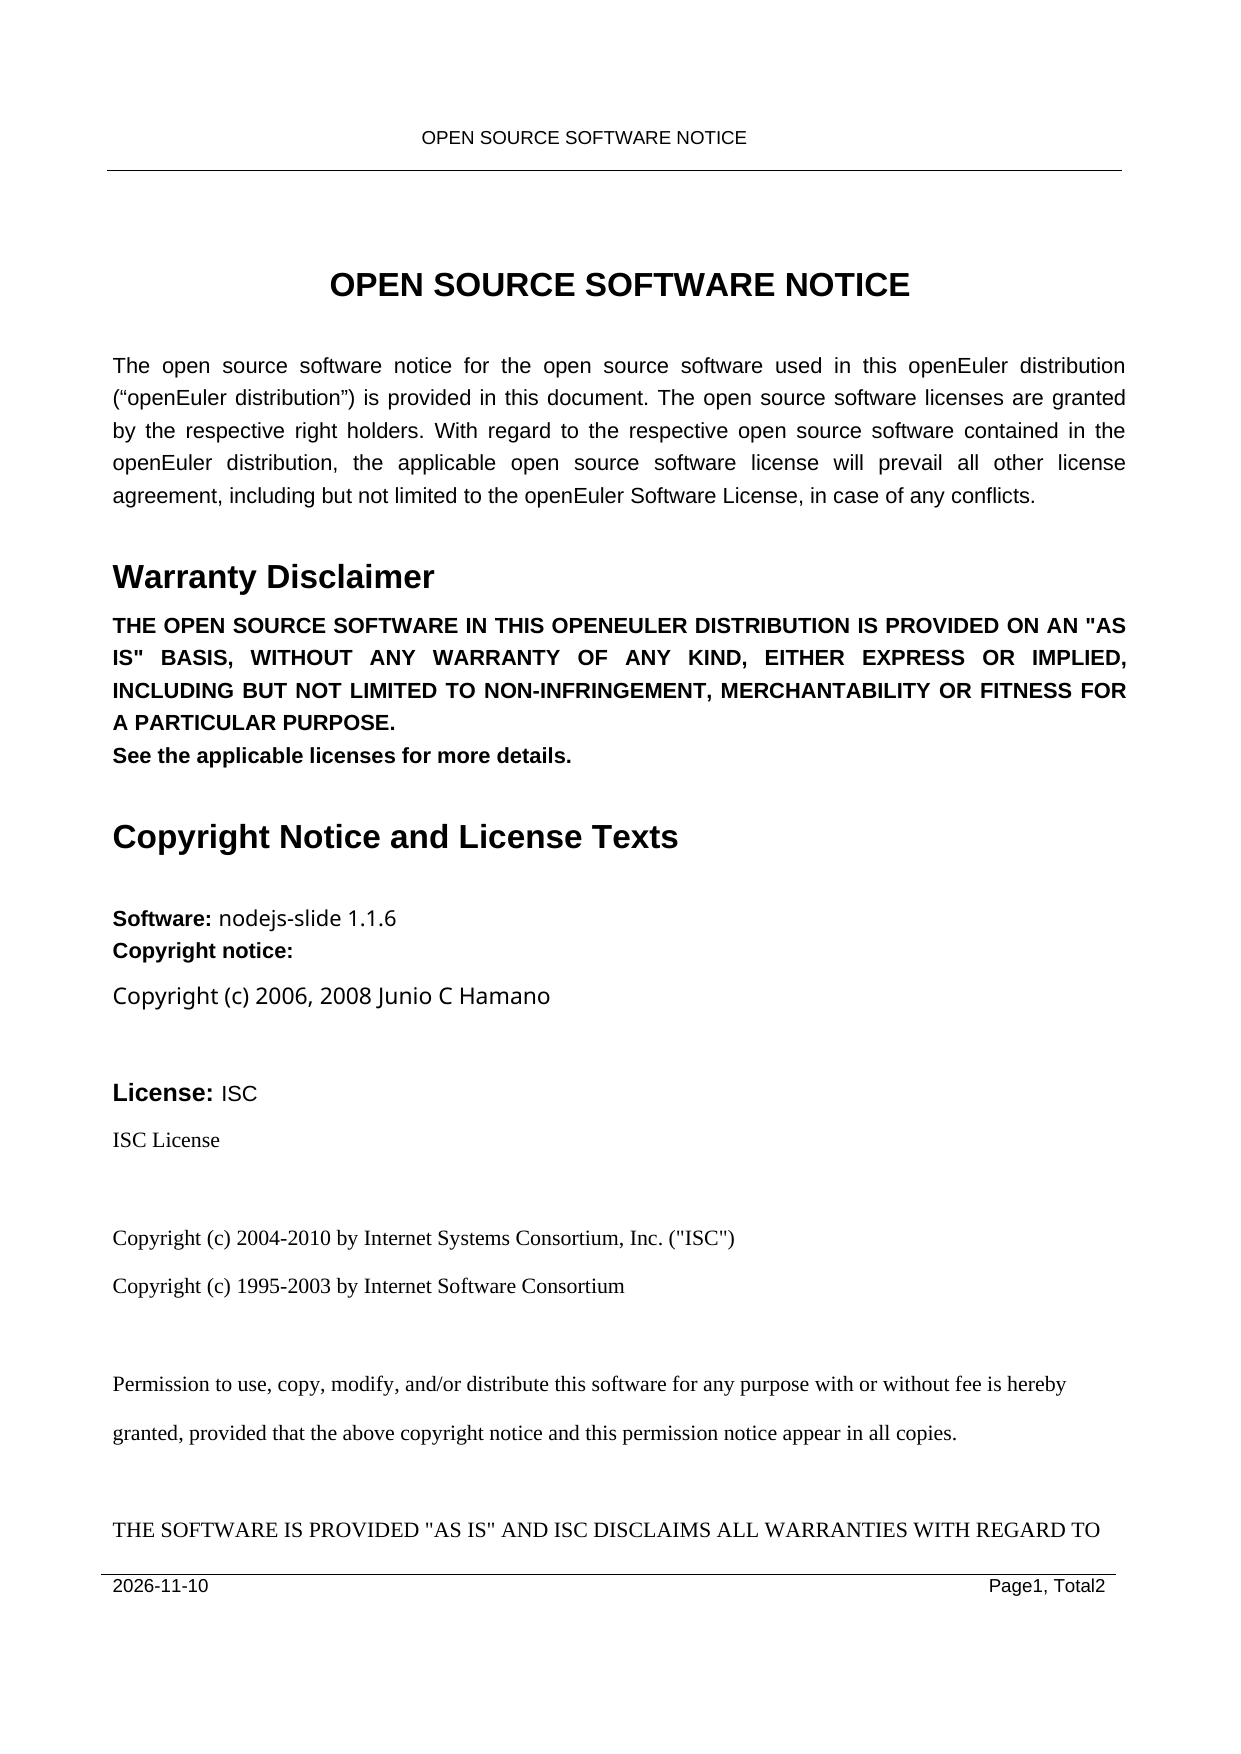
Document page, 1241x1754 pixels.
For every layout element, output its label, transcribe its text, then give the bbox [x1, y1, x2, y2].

text Copyright notice: [112, 934, 1128, 966]
text Software: nodejs-slide 1.1.6 [112, 901, 1128, 934]
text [112, 1123, 1128, 1546]
text Copyright Notice and License Texts [112, 804, 1128, 869]
text Warranty Disclaimer [112, 544, 1128, 609]
text License: ISC [112, 1077, 1128, 1109]
text Copyright (c) 2006, 2008 Junio C Hamano [112, 979, 1128, 1060]
text THE OPEN SOURCE SOFTWARE IN THIS OPENEULER DISTRIBUTION IS PROVIDED ON AN "AS IS" BASIS, WITHOUT ANY WARRANTY OF ANY KIND, EITHER EXPRESS OR IMPLIED, INCLUDING BUT NOT LIMITED TO NON-INFRINGEMENT, MERCHANTABILITY OR FITNESS FOR A PARTICULAR PURPOSE. See the applicable licenses for more details. [112, 609, 1128, 771]
text OPEN SOURCE SOFTWARE NOTICE [112, 251, 1128, 316]
text The open source software notice for the open source software used in this openEuler distribution (“openEuler distribution”) is provided in this document. The open source software licenses are granted by the respective right holders. With regard to the respective open source software contained in the openEuler distribution, the applicable open source software license will prevail all other license agreement, including but not limited to the openEuler Software License, in case of any conflicts. [112, 349, 1128, 511]
